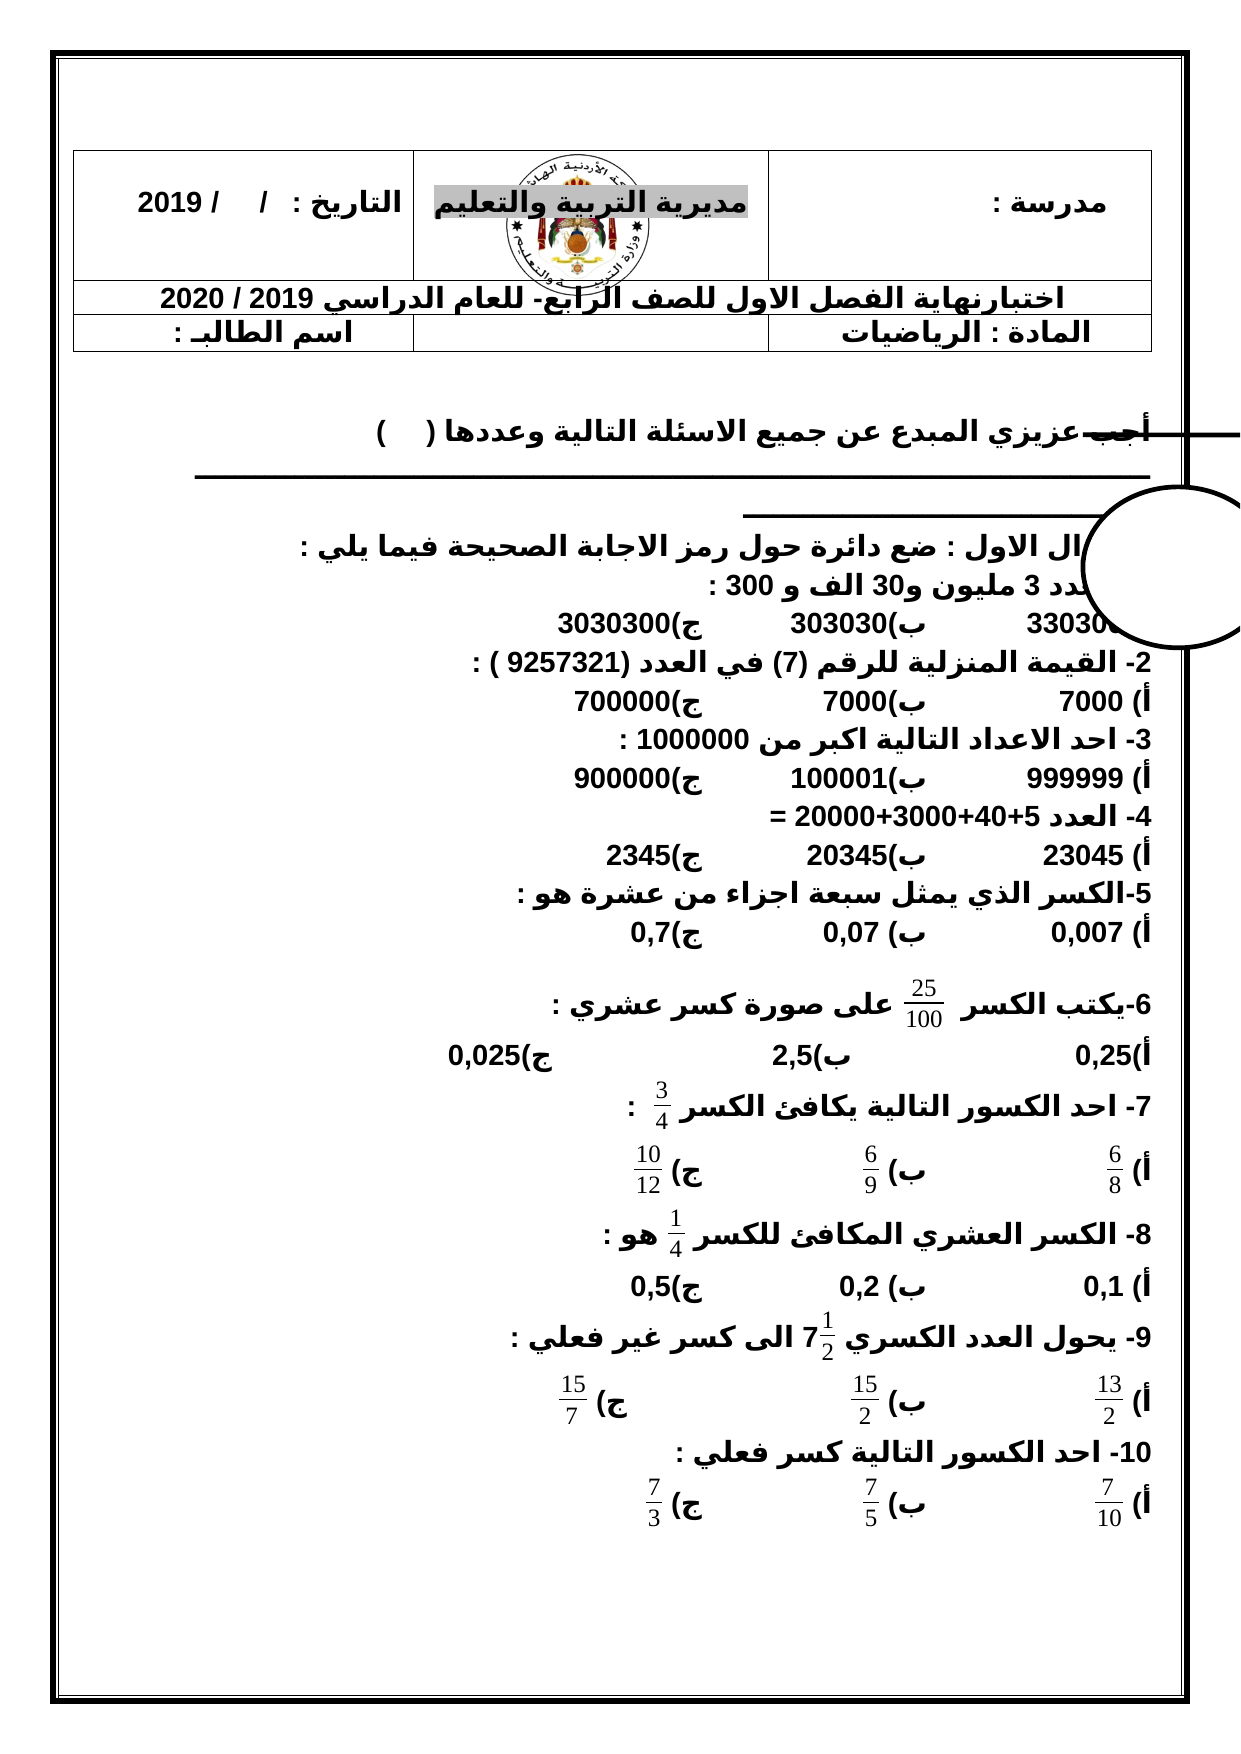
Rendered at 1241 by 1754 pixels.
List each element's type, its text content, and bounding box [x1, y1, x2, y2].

table_header التاريخ : / / 2019 [74, 151, 413, 280]
table_cell اسم الطالبـ : [74, 315, 413, 351]
text أجب عزيزي المبدع عن جميع الاسئلة التالية وعددها ( ) ـــــــــــــــــــــــــــــــــــــــــــــــــــــــــــــــــــــــــــــــــــــــــــــــــــــــــــــــــــــــــــــــــــــــــ السؤال الاول : ضع دائرة حول رمز الاجابة الصحيحة فيما يلي : 1- العدد 3 مليون و30 الف و 300 : أ) 330300 ب)303030 ج)3030300 2- القيمة المنزلية للرقم (7) في العدد (9257321 ) : أ) 7000 ب)7000 ج)700000 3- احد الاعداد التالية اكبر من 1000000 : أ) 999999 ب)100001 ج)900000 4- العدد 5+40+3000+20000 = أ) 23045 ب)20345 ج)2345 5-الكسر الذي يمثل سبعة اجزاء من عشرة هو : أ) 0,007 ب) 0,07 ج)0,7 [187, 414, 1152, 948]
table_cell المادة : الرياضيات [769, 315, 1151, 351]
text 6-يكتب الكسر على صورة كسر عشري : أ)0,25 ب)2,5 ج)0,025 7- احد الكسور التالية يكافئ الكسر : أ) ب) ج) 8- الكسر العشري المكافئ للكسر هو : أ) 0,1 ب) 0,2 ج)0,5 9- يحول العدد الكسري 7 الى كسر غير فعلي : أ) ب) ج) 10- احد الكسور التالية كسر فعلي : أ) ب) ج) [187, 974, 1152, 1532]
table_cell اختبارنهاية الفصل الاول للصف الرابع- للعام الدراسي 2019 / 2020 [74, 281, 1151, 314]
table_cell [414, 315, 768, 351]
table_header مديرية التربية والتعليم [414, 151, 768, 280]
table_header مدرسة : [769, 151, 1151, 280]
